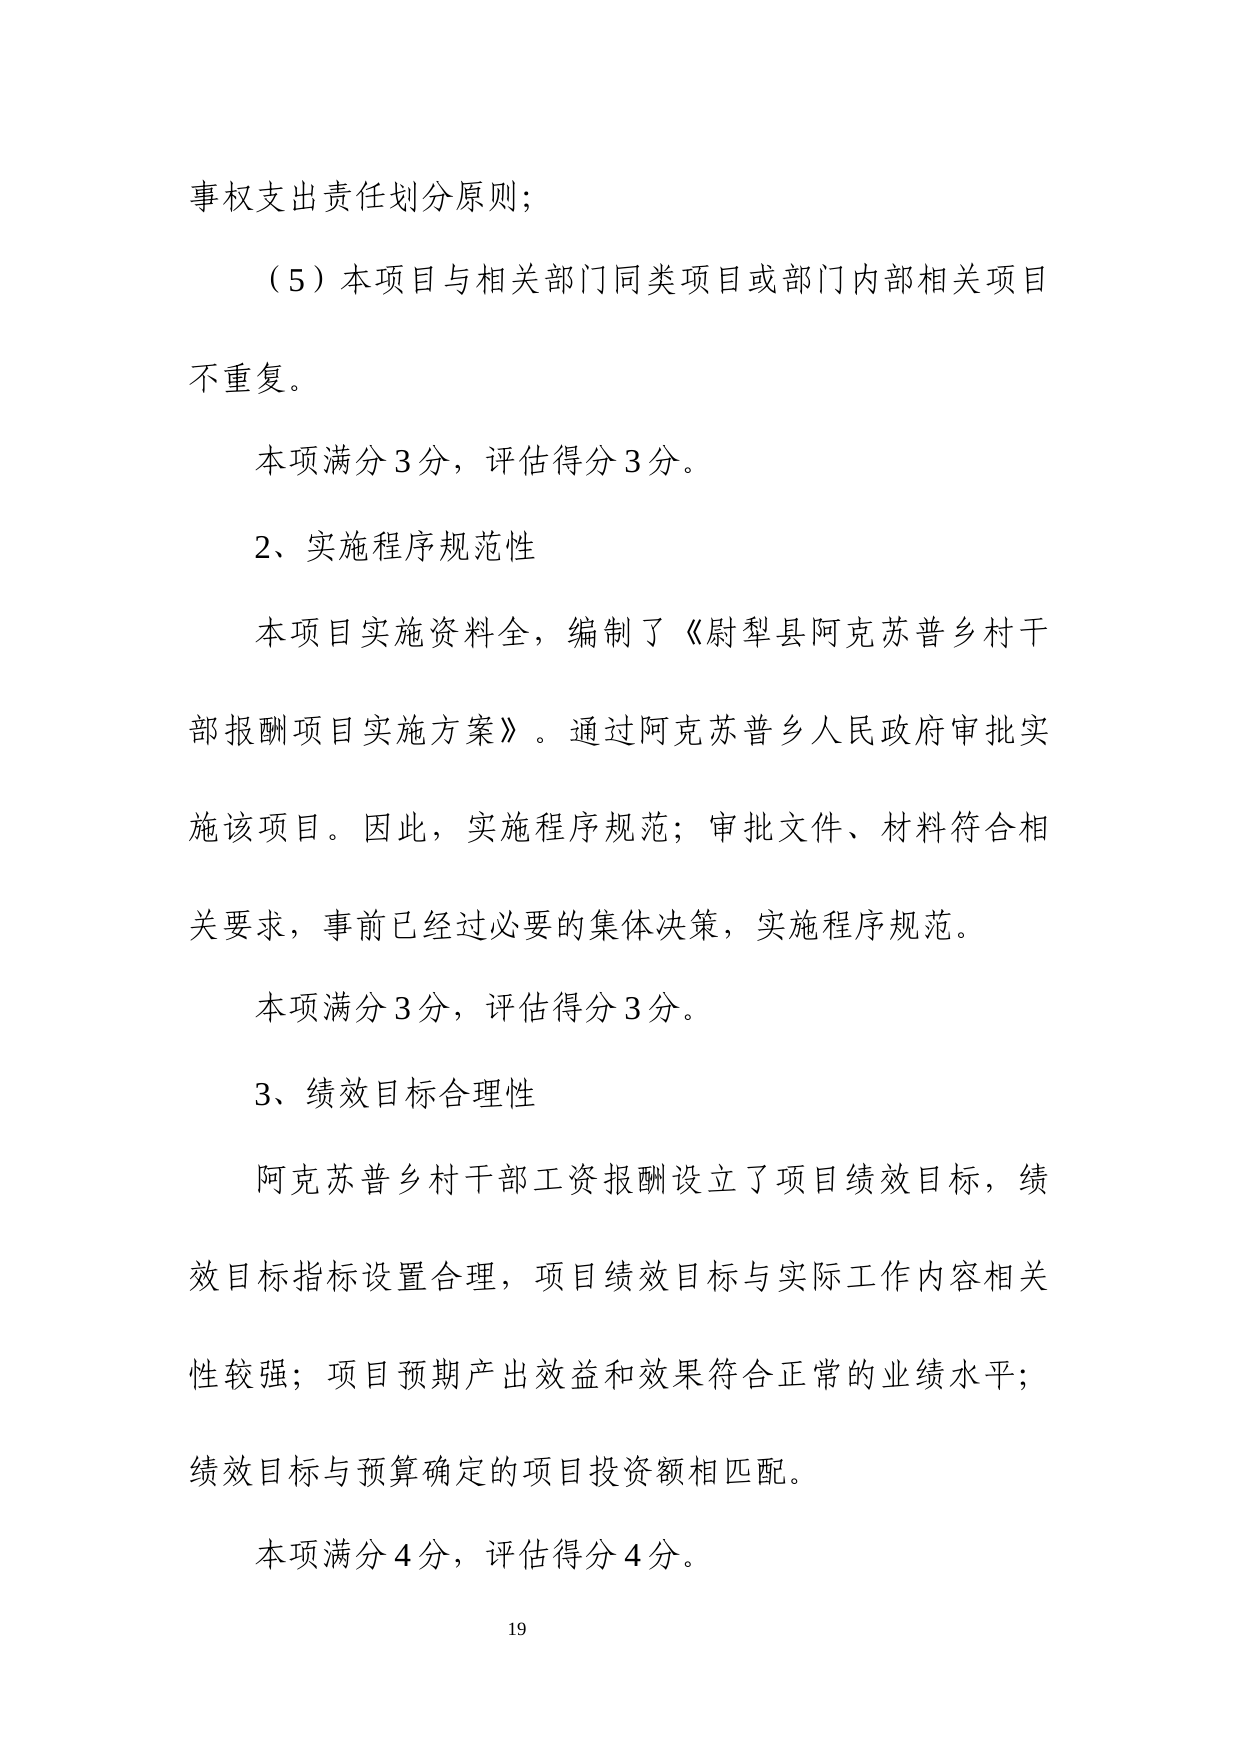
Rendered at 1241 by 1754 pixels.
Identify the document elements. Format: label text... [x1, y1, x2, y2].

text 阿克苏普乡村干部工资报酬设立了项目绩效目标，绩效目标指标设置合理，项目绩效目标与实际工作内容相关性较强；项目预期产出效益和效果符合正常的业绩水平；绩效目标与预算确定的项目投资额相匹配。 [187, 1145, 1053, 1502]
text 3、绩效目标合理性 [187, 1059, 1053, 1124]
text （5）本项目与相关部门同类项目或部门内部相关项目不重复。 [187, 246, 1053, 408]
text 本项满分4分，评估得分4分。 [187, 1521, 1053, 1586]
text 本项满分3分，评估得分3分。 [187, 427, 1053, 492]
text 2、实施程序规范性 [187, 513, 1053, 578]
text 本项满分3分，评估得分3分。 [187, 974, 1053, 1039]
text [187, 162, 1053, 227]
text 本项目实施资料全，编制了《尉犁县阿克苏普乡村干部报酬项目实施方案》。通过阿克苏普乡人民政府审批实施该项目。因此，实施程序规范；审批文件、材料符合相关要求，事前已经过必要的集体决策，实施程序规范。 [187, 598, 1053, 955]
